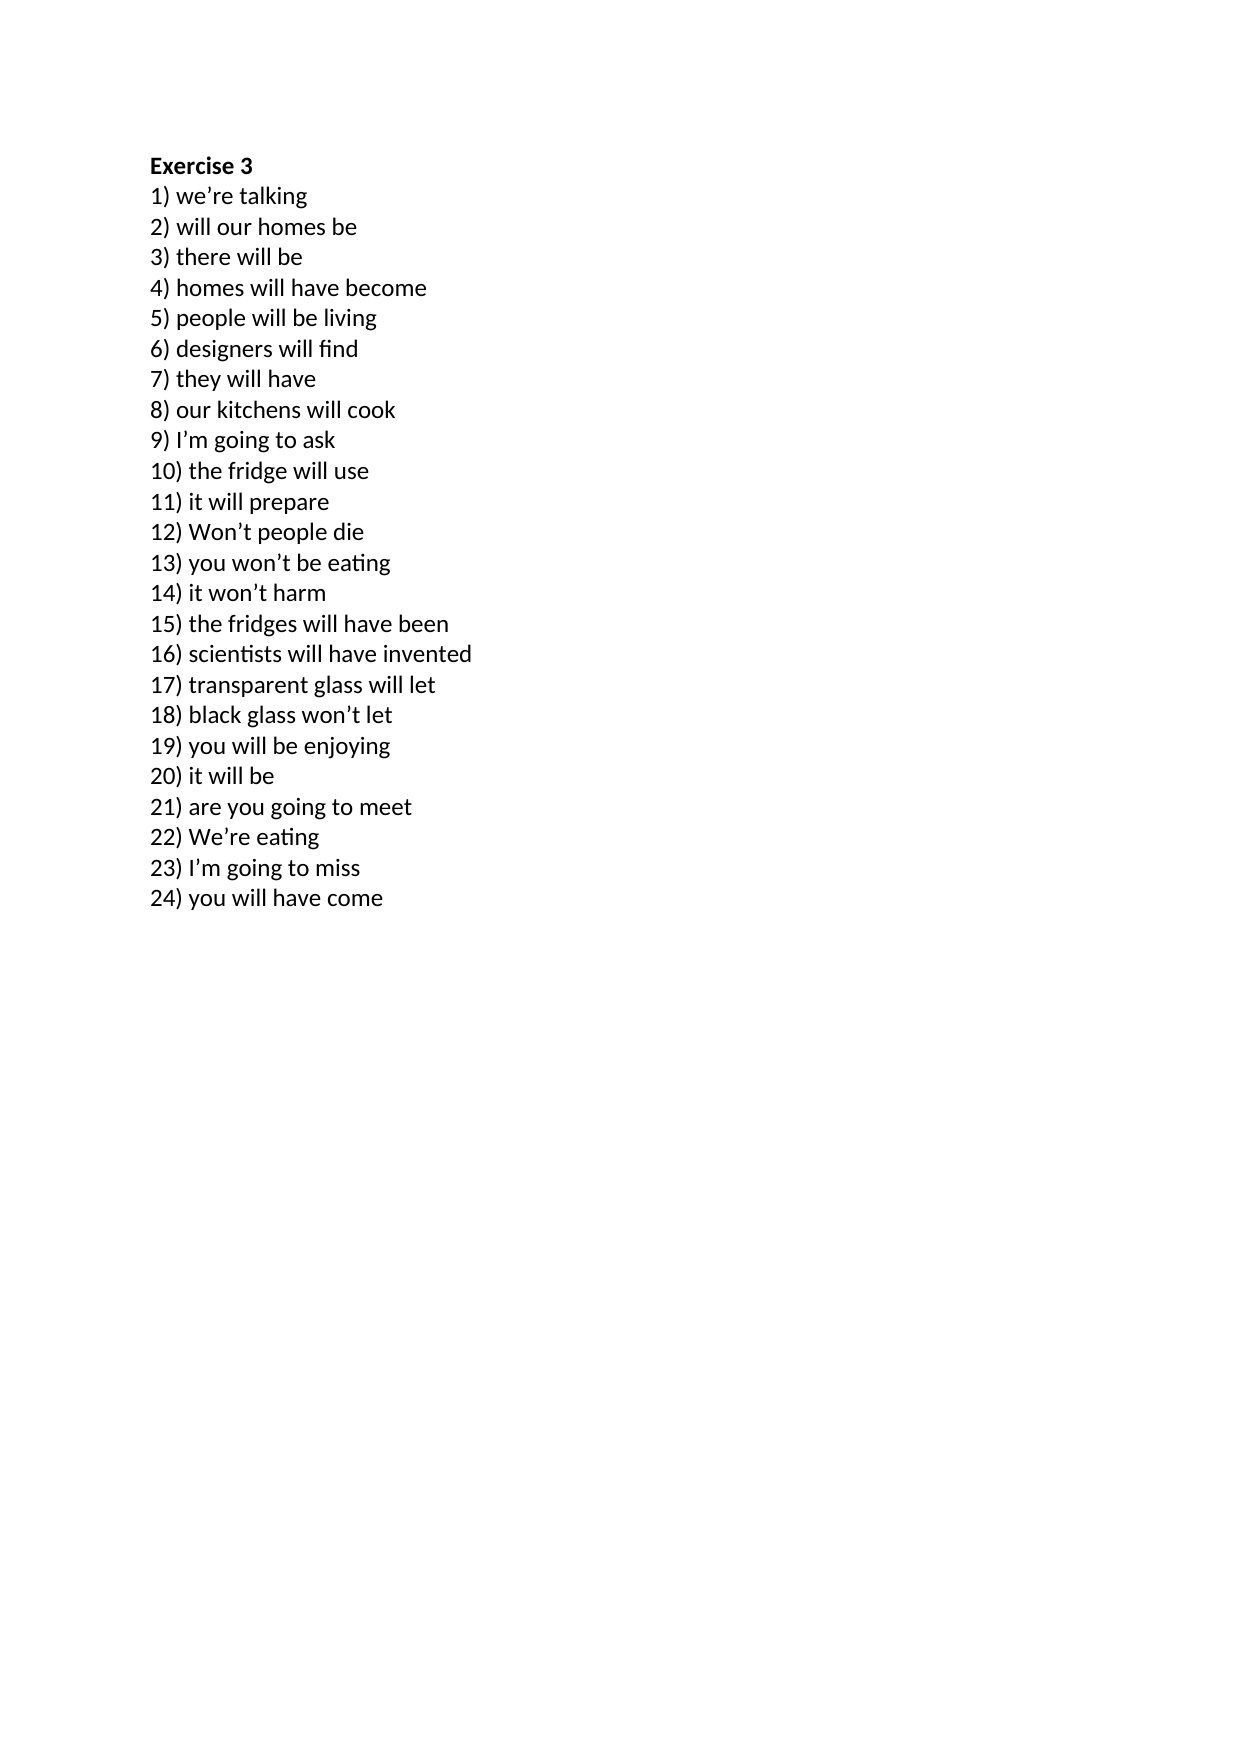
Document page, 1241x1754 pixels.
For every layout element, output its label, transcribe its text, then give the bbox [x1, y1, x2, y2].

text 14) it won’t harm [150, 577, 1090, 608]
text 21) are you going to meet [150, 791, 1090, 821]
text 22) We’re eating [150, 821, 1090, 852]
text 9) I’m going to ask [150, 425, 1090, 455]
text 15) the fridges will have been [150, 608, 1090, 638]
text 7) they will have [150, 364, 1090, 394]
text 24) you will have come [150, 882, 1154, 913]
text 5) people will be living [150, 303, 1090, 333]
text 4) homes will have become [150, 272, 1090, 303]
text 10) the fridge will use [150, 455, 1090, 486]
text 20) it will be [150, 760, 1090, 791]
text 12) Won’t people die [150, 516, 1090, 547]
text 17) transparent glass will let [150, 669, 1090, 699]
text Exercise 3 [150, 150, 1090, 181]
text 18) black glass won’t let [150, 699, 1090, 730]
text 16) scientists will have invented [150, 638, 1090, 669]
text 6) designers will find [150, 333, 1090, 364]
text 23) I’m going to miss [150, 852, 1090, 882]
text 8) our kitchens will cook [150, 394, 1090, 425]
text 2) will our homes be [150, 211, 1090, 242]
text 3) there will be [150, 242, 1090, 272]
text 13) you won’t be eating [150, 547, 1090, 577]
text 11) it will prepare [150, 486, 1090, 516]
text 19) you will be enjoying [150, 730, 1090, 760]
text 1) we’re talking [150, 181, 1090, 211]
